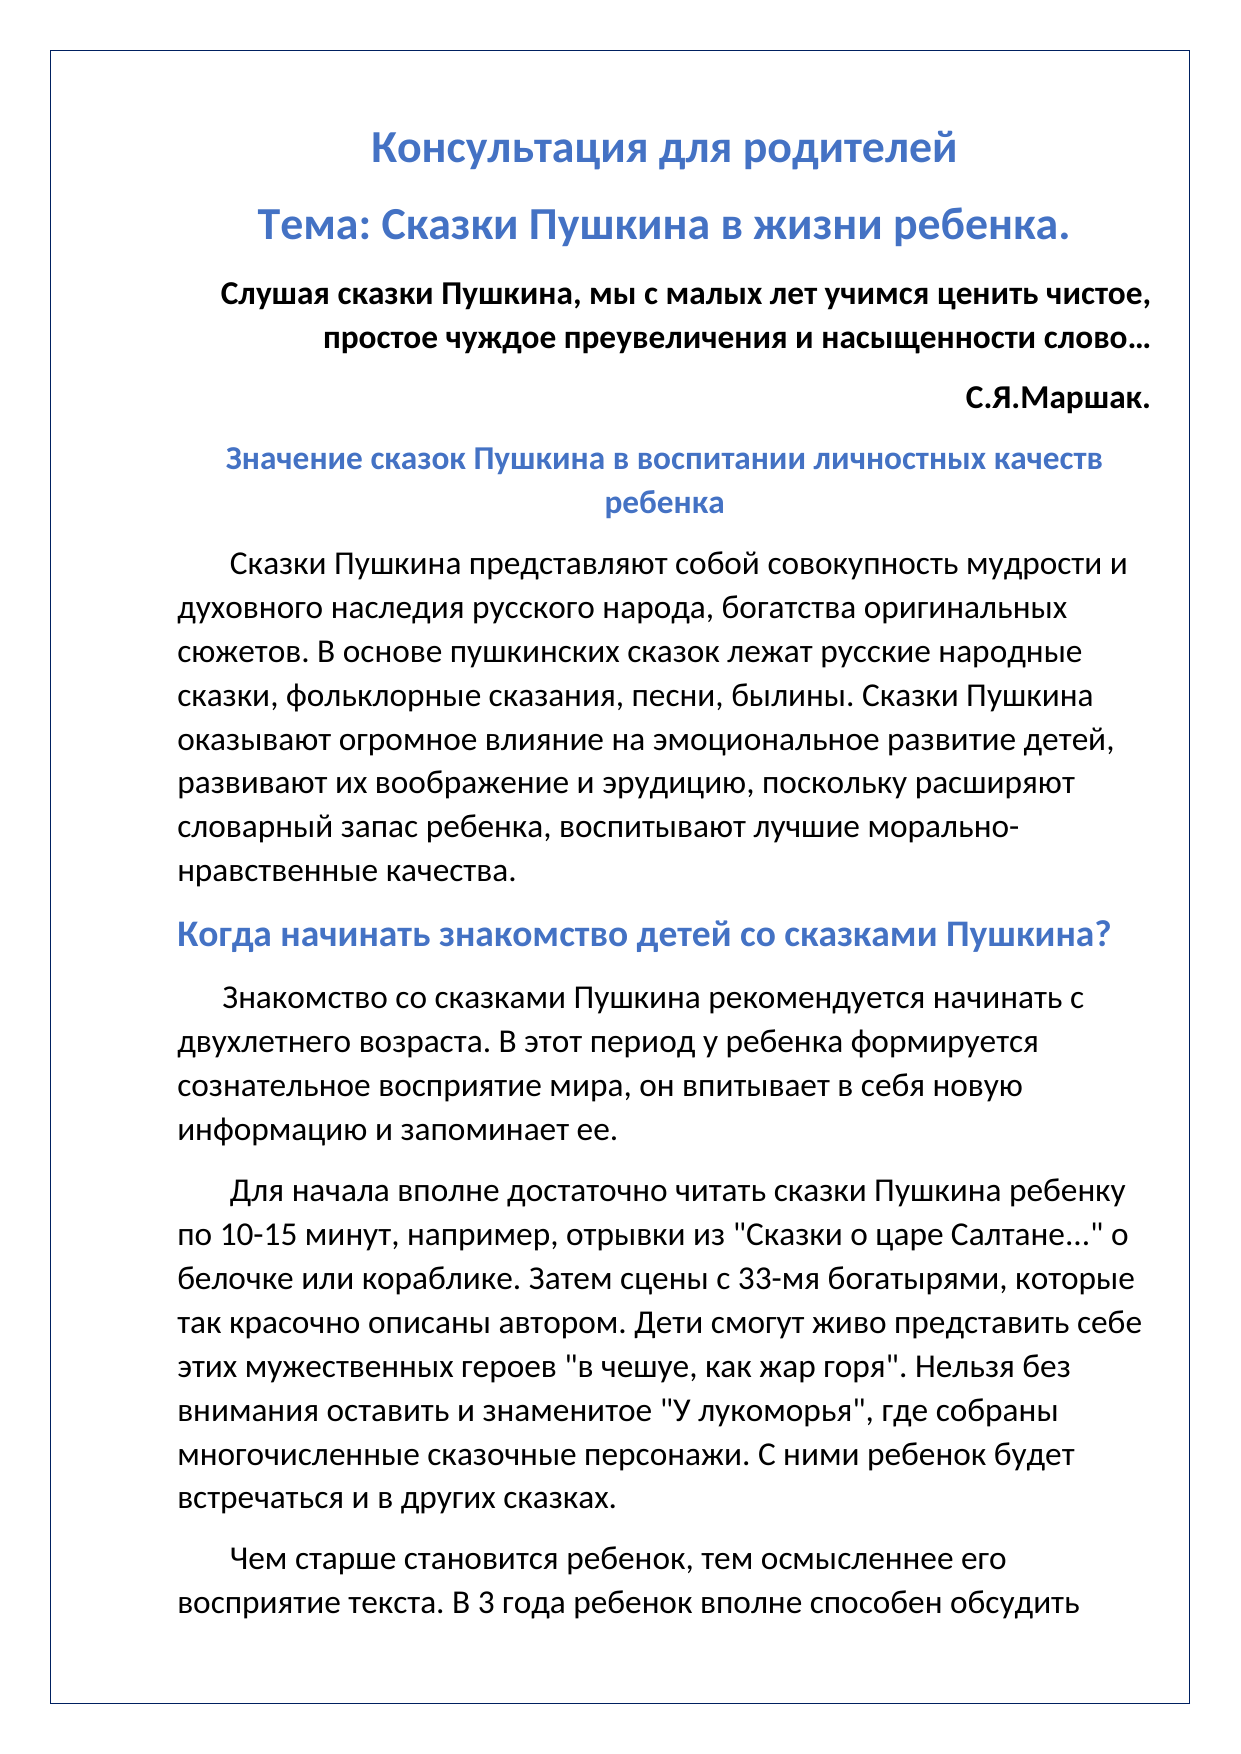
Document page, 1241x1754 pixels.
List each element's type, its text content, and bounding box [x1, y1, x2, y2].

text Сказки Пушкина представляют собой совокупность мудрости и духовного наследия русского народа, богатства оригинальных сюжетов. В основе пушкинских сказок лежат русские народные сказки, фольклорные сказания, песни, былины. Сказки Пушкина оказывают огромное влияние на эмоциональное развитие детей, развивают их воображение и эрудицию, поскольку расширяют словарный запас ребенка, воспитывают лучшие морально-нравственные качества. [177, 542, 1152, 890]
text Знакомство со сказками Пушкина рекомендуется начинать с двухлетнего возраста. В этот период у ребенка формируется сознательное восприятие мира, он впитывает в себя новую информацию и запоминает ее. [177, 976, 1152, 1149]
text Значение сказок Пушкина в воспитании личностных качеств ребенка [177, 437, 1152, 522]
text Слушая сказки Пушкина, мы с малых лет учимся ценить чистое, простое чуждое преувеличения и насыщенности слово… [177, 272, 1152, 357]
text Консультация для родителей [177, 118, 1152, 174]
text Тема: Сказки Пушкина в жизни ребенка. [177, 195, 1152, 251]
text С.Я.Маршак. [177, 377, 1152, 417]
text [177, 1537, 1152, 1622]
text Для начала вполне достаточно читать сказки Пушкина ребенку по 10-15 минут, например, отрывки из "Сказки о царе Салтане..." о белочке или кораблике. Затем сцены с 33-мя богатырями, которые так красочно описаны автором. Дети смогут живо представить себе этих мужественных героев "в чешуе, как жар горя". Нельзя без внимания оставить и знаменитое "У лукоморья", где собраны многочисленные сказочные персонажи. С ними ребенок будет встречаться и в других сказках. [177, 1169, 1152, 1517]
text Когда начинать знакомство детей со сказками Пушкина? [177, 910, 1152, 956]
